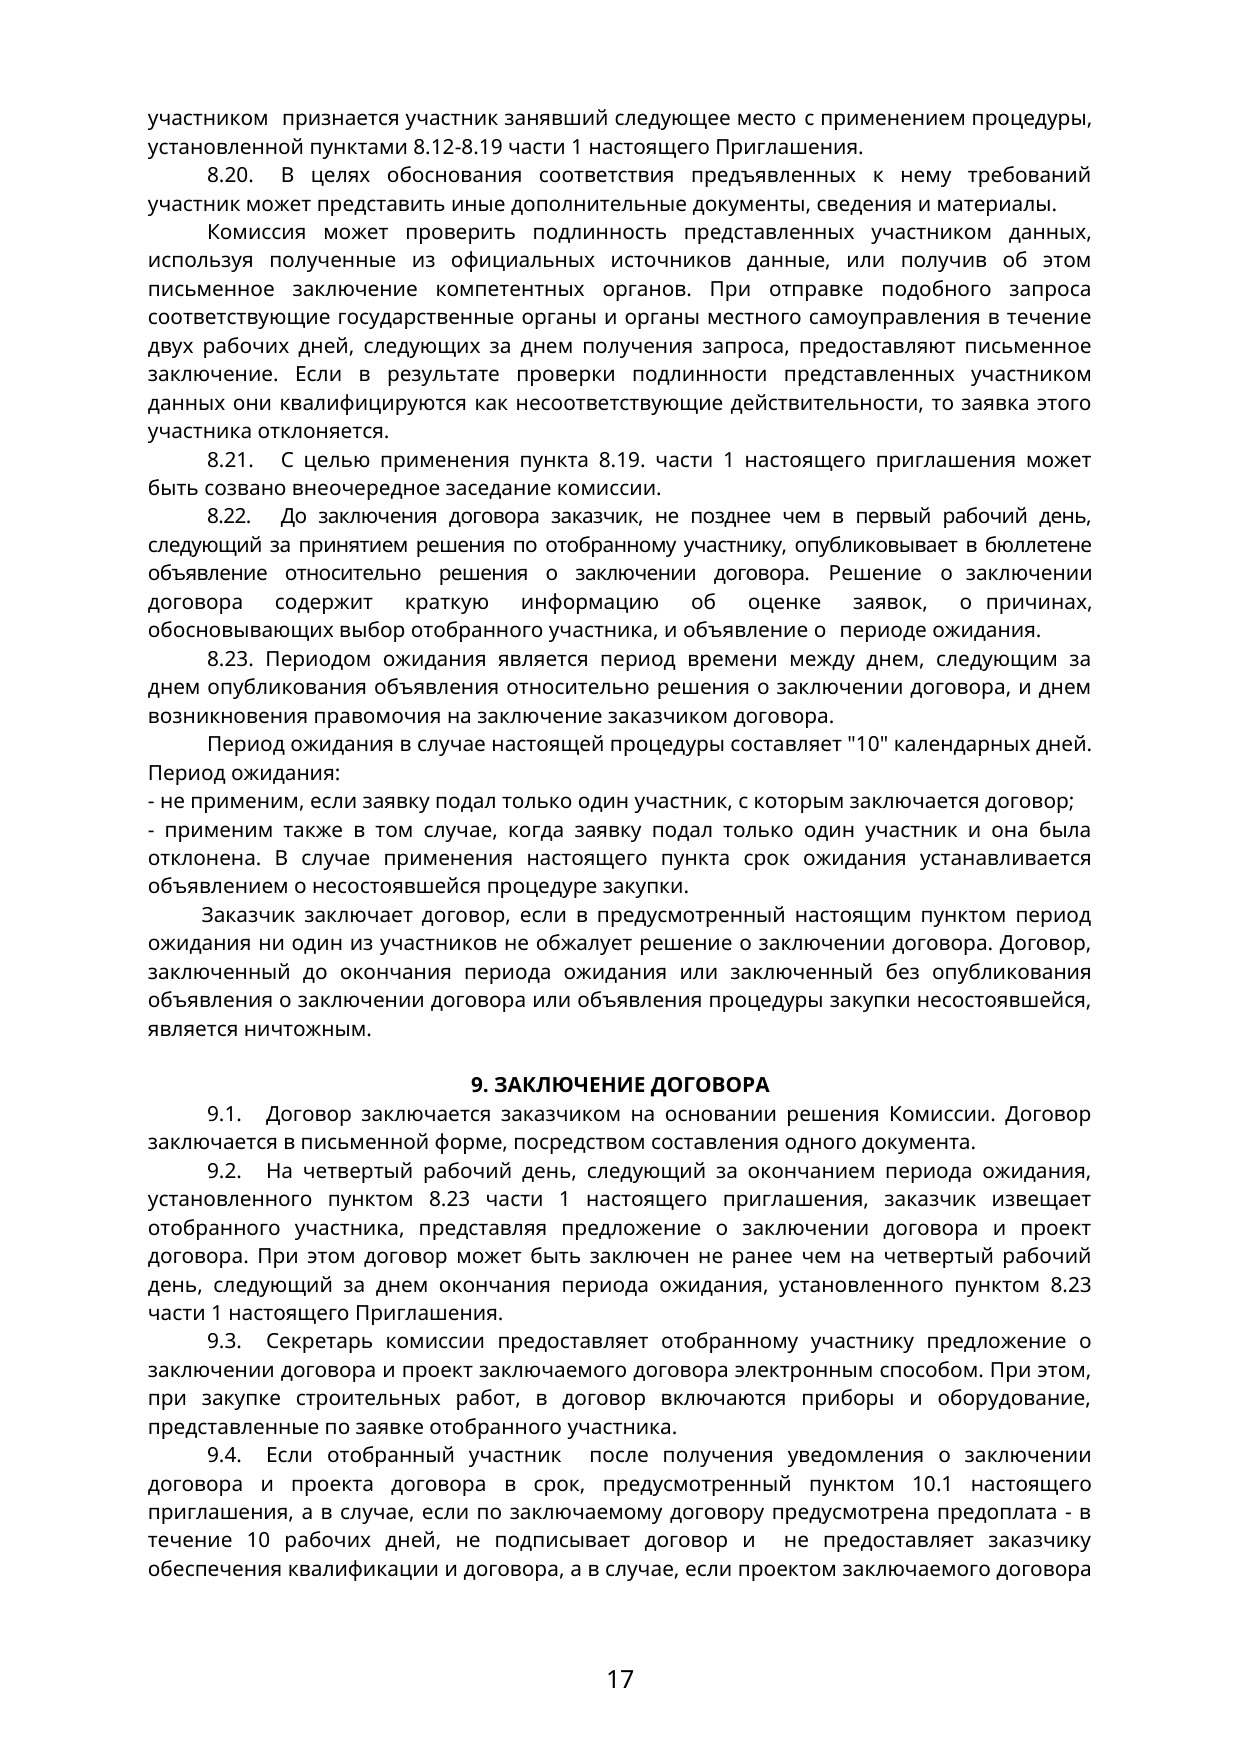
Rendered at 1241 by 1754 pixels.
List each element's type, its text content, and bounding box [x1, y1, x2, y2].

text 8.21. С целью применения пункта 8.19. части 1 настоящего приглашения может быть созвано внеочередное заседание комиссии. [148, 445, 1092, 502]
text Период ожидания в случае настоящей процедуры составляет "10" календарных дней. Период ожидания: [148, 729, 1092, 786]
text 8.20. В целях обоснования соответствия предъявленных к нему требований участник может представить иные дополнительные документы, сведения и материалы. [148, 160, 1092, 217]
text 9.2. На четвертый рабочий день, следующий за окончанием периода ожидания, установленного пунктом 8.23 части 1 настоящего приглашения, заказчик извещает отобранного участника, представляя предложение о заключении договора и проект договора. При этом договор может быть заключен не ранее чем на четвертый рабочий день, следующий за днем окончания периода ожидания, установленного пунктом 8.23 части 1 настоящего Приглашения. [148, 1156, 1092, 1327]
text Комиссия может проверить подлинность представленных участником данных, используя полученные из официальных источников данные, или получив об этом письменное заключение компетентных органов. При отправке подобного запроса соответствующие государственные органы и органы местного самоуправления в течение двух рабочих дней, следующих за днем получения запроса, предоставляют письменное заключение. Если в результате проверки подлинности представленных участником данных они квалифицируются как несоответствующие действительности, то заявка этого участника отклоняется. [148, 217, 1092, 445]
text - не применим, если заявку подал только один участник, с которым заключается договор; [148, 786, 1092, 815]
text 8.23. Периодом ожидания является период времени между днем, следующим за днем опубликования объявления относительно решения о заключении договора, и днем возникновения правомочия на заключение заказчиком договора. [148, 644, 1092, 729]
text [148, 1440, 1092, 1582]
text 9.3. Секретарь комиссии предоставляет отобранному участнику предложение о заключении договора и проект заключаемого договора электронным способом. При этом, при закупке строительных работ, в договор включаются приборы и оборудование, представленные по заявке отобранного участника. [148, 1327, 1092, 1440]
text 9.1. Договор заключается заказчиком на основании решения Комиссии. Договор заключается в письменной форме, посредством составления одного документа. [148, 1099, 1092, 1156]
text - применим также в том случае, когда заявку подал только один участник и она была отклонена. В случае применения настоящего пункта срок ожидания устанавливается объявлением о несостоявшейся процедуре закупки. [148, 815, 1092, 900]
text 8.22. До заключения договора заказчик, не позднее чем в первый рабочий день, следующий за принятием решения по отобранному участнику, опубликовывает в бюллетене объявление относительно решения о заключении договора. Решение о заключении договора содержит краткую информацию об оценке заявок, о причинах, обосновывающих выбор отобранного участника, и объявление о периоде ожидания. [148, 502, 1092, 644]
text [148, 103, 1092, 160]
text 9. ЗАКЛЮЧЕНИЕ ДОГОВОРА [148, 1071, 1092, 1099]
text Заказчик заключает договор, если в предусмотренный настоящим пунктом период ожидания ни один из участников не обжалует решение о заключении договора. Договор, заключенный до окончания периода ожидания или заключенный без опубликования объявления о заключении договора или объявления процедуры закупки несостоявшейся, является ничтожным. [148, 900, 1092, 1042]
